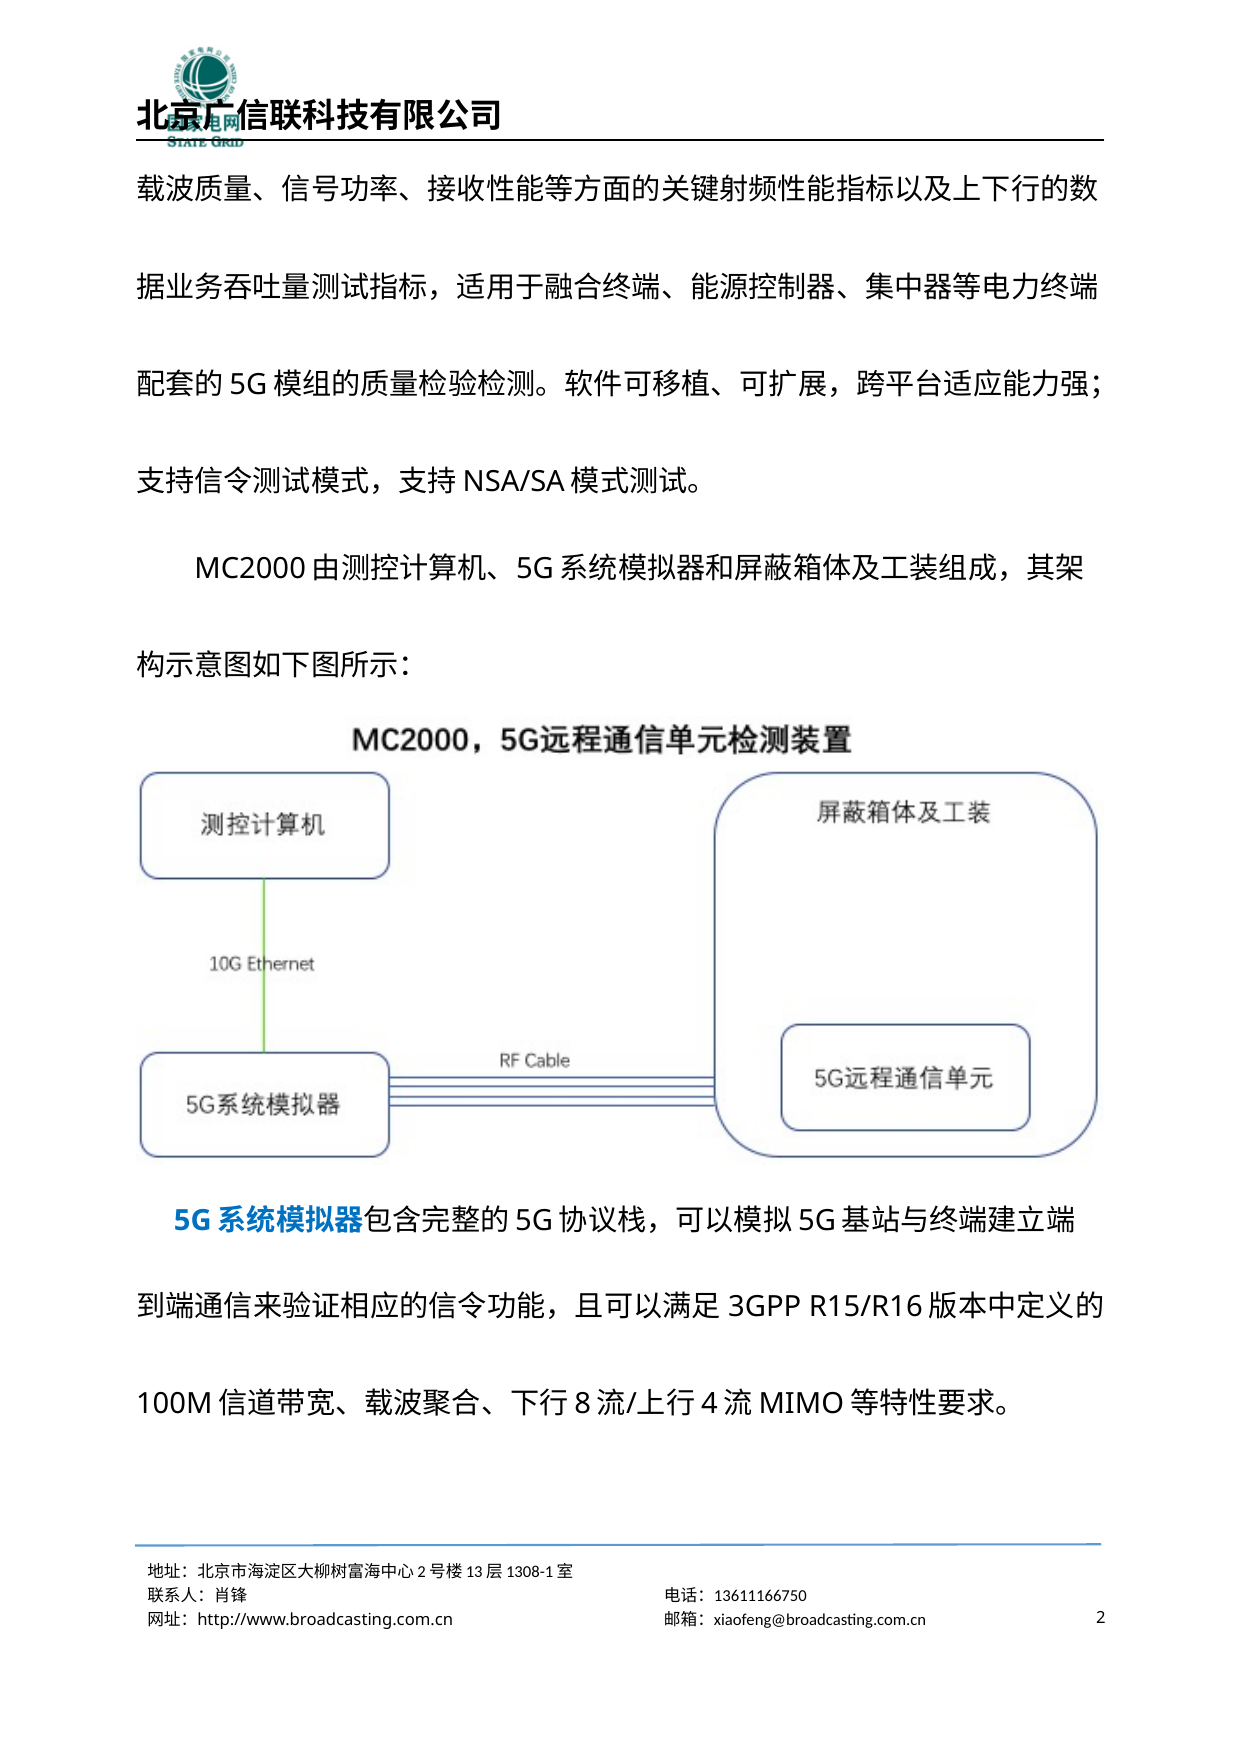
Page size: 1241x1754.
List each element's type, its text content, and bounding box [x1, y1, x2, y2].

picture [160, 44, 248, 139]
text MC2000由测控计算机、5G系统模拟器和屏蔽箱体及工装组成，其架构示意图如下图所示： [136, 533, 1104, 695]
picture [160, 141, 248, 151]
text 5G系统模拟器包含完整的5G协议栈，可以模拟5G基站与终端建立端 [136, 1185, 1104, 1250]
picture [135, 716, 1105, 1165]
text 到端通信来验证相应的信令功能，且可以满足3GPP R15/R16版本中定义的100M信道带宽、载波聚合、下行8流/上行4流MIMO等特性要求。 [136, 1271, 1104, 1433]
